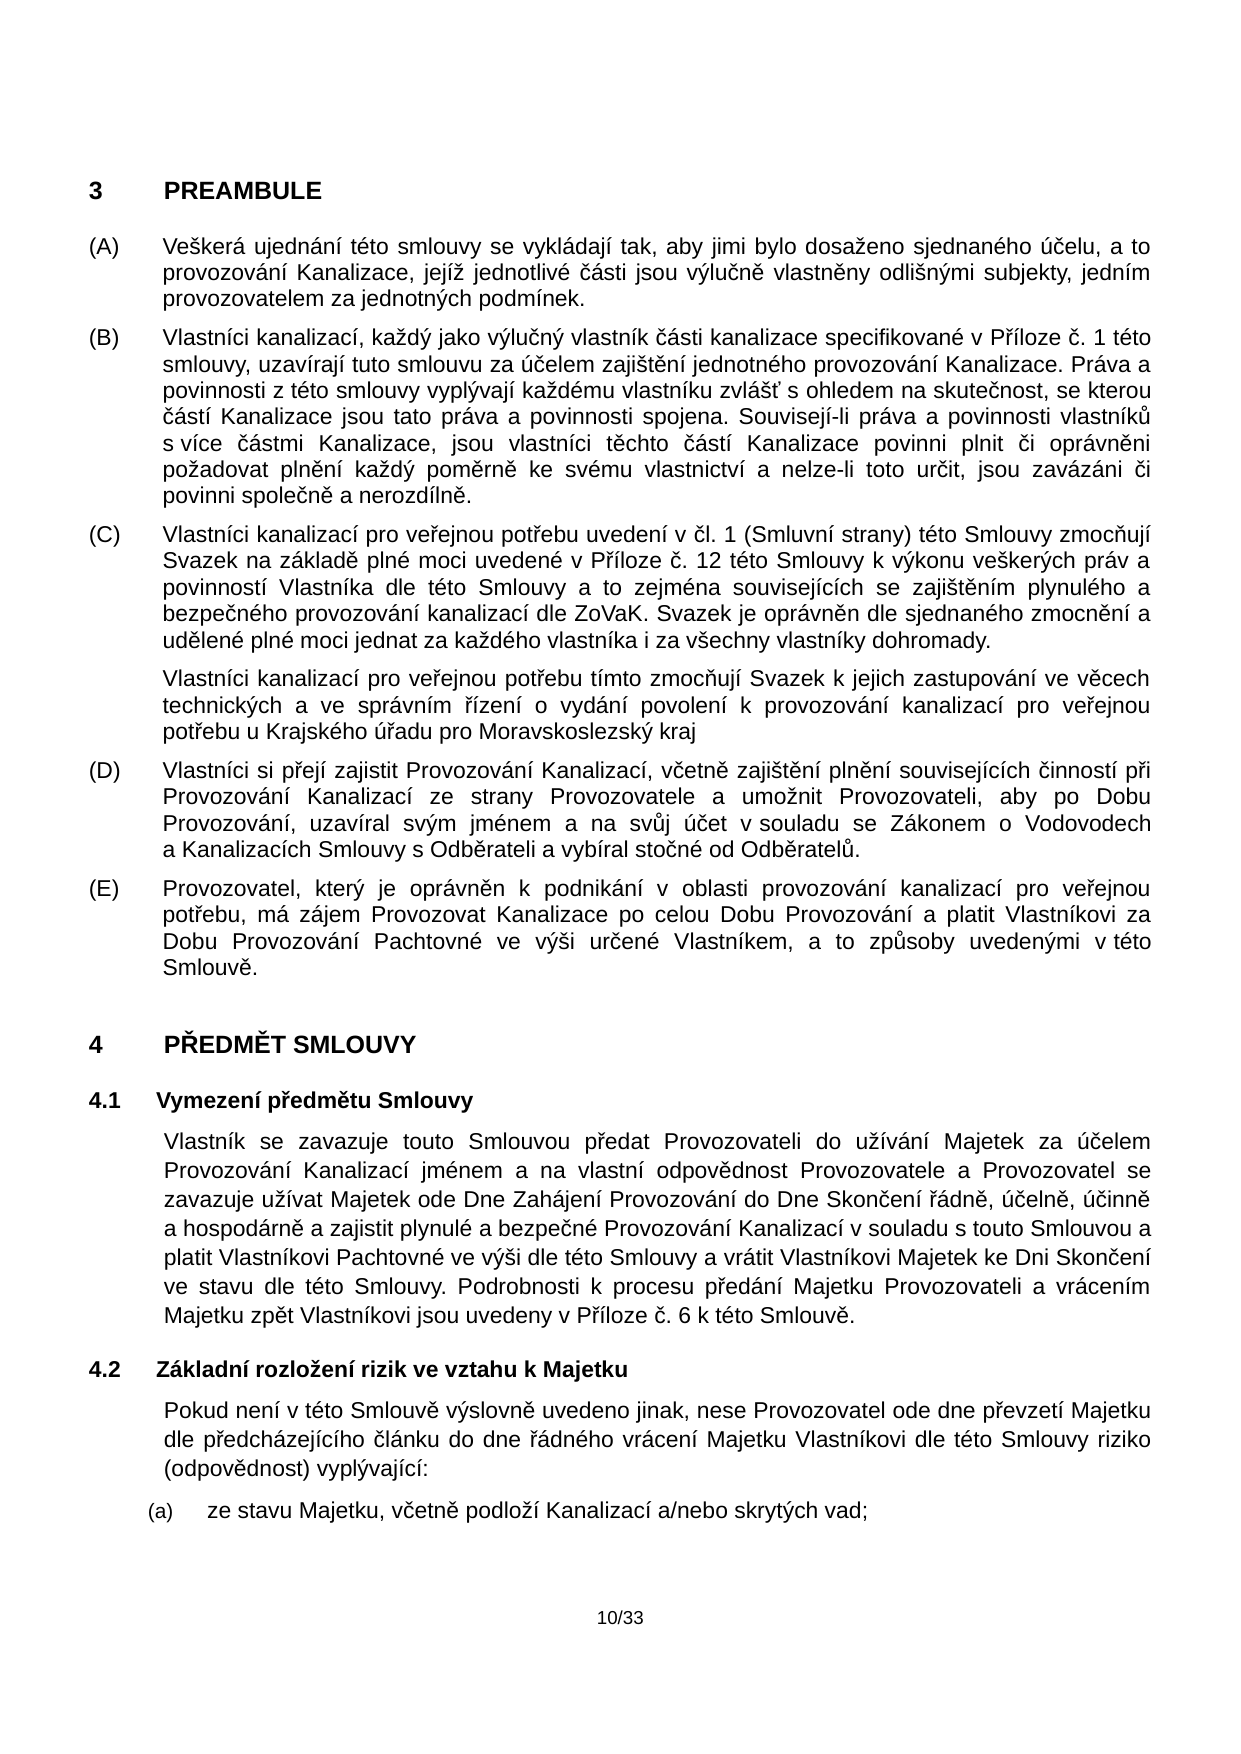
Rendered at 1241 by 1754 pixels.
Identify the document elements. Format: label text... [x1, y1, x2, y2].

text Vlastníci si přejí zajistit Provozování Kanalizací, včetně zajištění plnění souvisejících činností při Provozování Kanalizací ze strany Provozovatele a umožnit Provozovateli, aby po Dobu Provozování, uzavíral svým jménem a na svůj účet v souladu se Zákonem o Vodovodech a Kanalizacích Smlouvy s Odběrateli a vybíral stočné od Odběratelů. [89, 757, 1152, 862]
subtitle Vymezení předmětu Smlouvy [89, 1087, 1152, 1113]
subtitle ze stavu Majetku, včetně podloží Kanalizací a/nebo skrytých vad; [148, 1497, 1152, 1523]
subtitle PŘEDMĚT SMLOUVY [89, 1030, 1152, 1059]
text Veškerá ujednání této smlouvy se vykládají tak, aby jimi bylo dosaženo sjednaného účelu, a to provozování Kanalizace, jejíž jednotlivé části jsou výlučně vlastněny odlišnými subjekty, jedním provozovatelem za jednotných podmínek. [89, 233, 1152, 312]
text Provozovatel, který je oprávněn k podnikání v oblasti provozování kanalizací pro veřejnou potřebu, má zájem Provozovat Kanalizace po celou Dobu Provozování a platit Vlastníkovi za Dobu Provozování Pachtovné ve výši určené Vlastníkem, a to způsoby uvedenými v této Smlouvě. [89, 875, 1152, 980]
subtitle PREAMBULE [89, 176, 1152, 205]
text Vlastníci kanalizací, každý jako výlučný vlastník části kanalizace specifikované v Příloze č. 1 této smlouvy, uzavírají tuto smlouvu za účelem zajištění jednotného provozování Kanalizace. Práva a povinnosti z této smlouvy vyplývají každému vlastníku zvlášť s ohledem na skutečnost, se kterou částí Kanalizace jsou tato práva a povinnosti spojena. Souvisejí-li práva a povinnosti vlastníků s více částmi Kanalizace, jsou vlastníci těchto částí Kanalizace povinni plnit či oprávněni požadovat plnění každý poměrně ke svému vlastnictví a nelze-li toto určit, jsou zavázáni či povinni společně a nerozdílně. [89, 324, 1152, 509]
subtitle Základní rozložení rizik ve vztahu k Majetku [89, 1356, 1152, 1382]
subtitle Vlastník se zavazuje touto Smlouvou předat Provozovateli do užívání Majetek za účelem Provozování Kanalizací jménem a na vlastní odpovědnost Provozovatele a Provozovatel se zavazuje užívat Majetek ode Dne Zahájení Provozování do Dne Skončení řádně, účelně, účinně a hospodárně a zajistit plynulé a bezpečné Provozování Kanalizací v souladu s touto Smlouvou a platit Vlastníkovi Pachtovné ve výši dle této Smlouvy a vrátit Vlastníkovi Majetek ke Dni Skončení ve stavu dle této Smlouvy. Podrobnosti k procesu předání Majetku Provozovateli a vrácením Majetku zpět Vlastníkovi jsou uvedeny v Příloze č. 6 k této Smlouvě. [164, 1128, 1152, 1328]
text Vlastníci kanalizací pro veřejnou potřebu uvedení v čl. 1 (Smluvní strany) této Smlouvy zmocňují Svazek na základě plné moci uvedené v Příloze č. 12 této Smlouvy k výkonu veškerých práv a povinností Vlastníka dle této Smlouvy a to zejména souvisejících se zajištěním plynulého a bezpečného provozování kanalizací dle ZoVaK. Svazek je oprávněn dle sjednaného zmocnění a udělené plné moci jednat za každého vlastníka i za všechny vlastníky dohromady. [89, 521, 1152, 653]
list Vlastníci kanalizací pro veřejnou potřebu tímto zmocňují Svazek k jejich zastupování ve věcech technických a ve správním řízení o vydání povolení k provozování kanalizací pro veřejnou potřebu u Krajského úřadu pro Moravskoslezský kraj [162, 665, 1152, 744]
subtitle Pokud není v této Smlouvě výslovně uvedeno jinak, nese Provozovatel ode dne převzetí Majetku dle předcházejícího článku do dne řádného vrácení Majetku Vlastníkovi dle této Smlouvy riziko (odpovědnost) vyplývající: [164, 1397, 1152, 1482]
